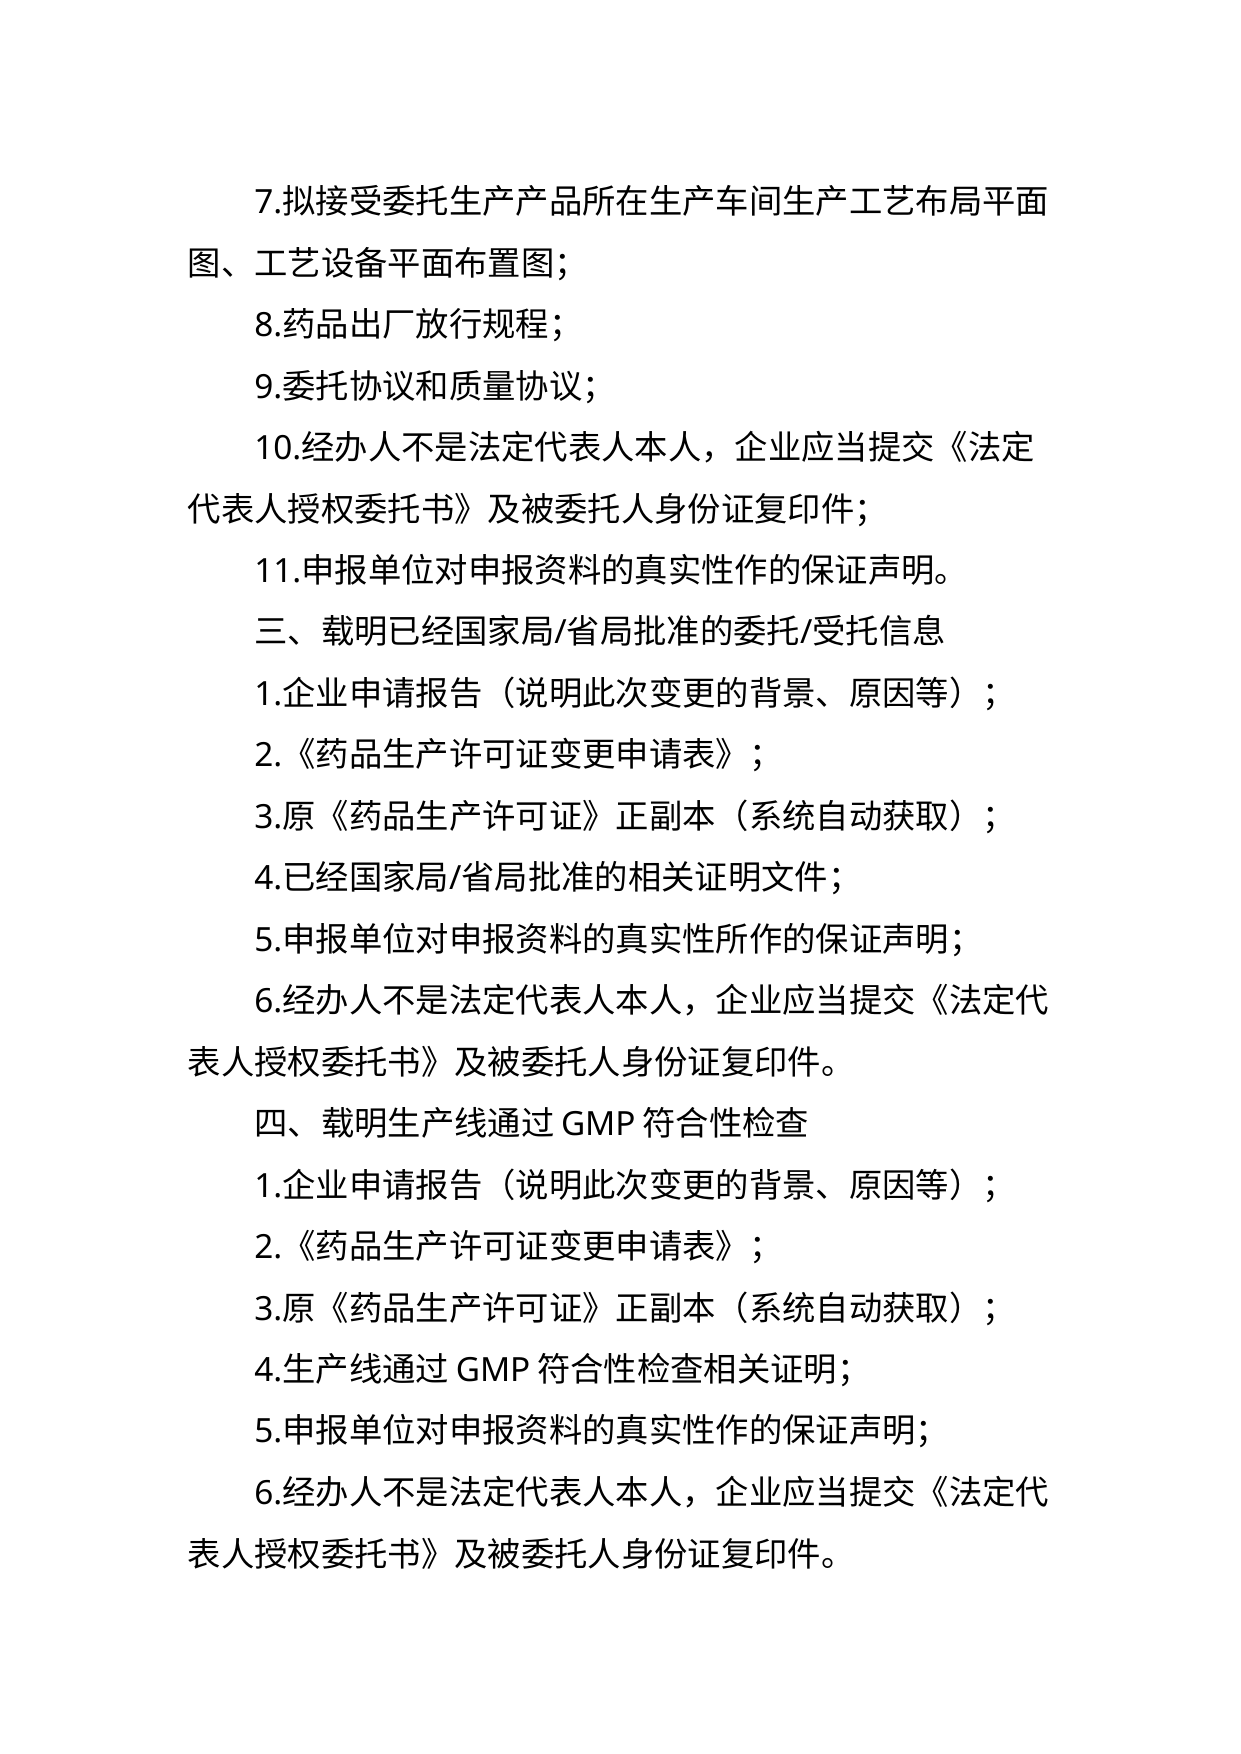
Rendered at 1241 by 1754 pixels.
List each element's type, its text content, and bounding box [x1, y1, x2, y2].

text 四、载明生产线通过GMP符合性检查 [187, 1084, 1053, 1145]
text 2.《药品生产许可证变更申请表》； [187, 715, 1053, 777]
text 4.生产线通过GMP符合性检查相关证明； [187, 1330, 1053, 1391]
text 7.拟接受委托生产产品所在生产车间生产工艺布局平面图、工艺设备平面布置图； [187, 162, 1053, 285]
text 1.企业申请报告（说明此次变更的背景、原因等）； [187, 1145, 1053, 1207]
text 9.委托协议和质量协议； [187, 346, 1053, 408]
text 8.药品出厂放行规程； [187, 285, 1053, 346]
text 6.经办人不是法定代表人本人，企业应当提交《法定代表人授权委托书》及被委托人身份证复印件。 [187, 961, 1053, 1084]
text 6.经办人不是法定代表人本人，企业应当提交《法定代表人授权委托书》及被委托人身份证复印件。 [187, 1453, 1053, 1576]
text 三、载明已经国家局/省局批准的委托/受托信息 [187, 592, 1053, 654]
text 5.申报单位对申报资料的真实性作的保证声明； [187, 1391, 1053, 1453]
text 10.经办人不是法定代表人本人，企业应当提交《法定代表人授权委托书》及被委托人身份证复印件； [187, 408, 1053, 531]
text 5.申报单位对申报资料的真实性所作的保证声明； [187, 899, 1053, 961]
text 2.《药品生产许可证变更申请表》； [187, 1207, 1053, 1268]
text 3.原《药品生产许可证》正副本（系统自动获取）； [187, 1268, 1053, 1330]
text 11.申报单位对申报资料的真实性作的保证声明。 [187, 531, 1053, 592]
text 1.企业申请报告（说明此次变更的背景、原因等）； [187, 654, 1053, 715]
text 4.已经国家局/省局批准的相关证明文件； [187, 838, 1053, 899]
text 3.原《药品生产许可证》正副本（系统自动获取）； [187, 777, 1053, 838]
